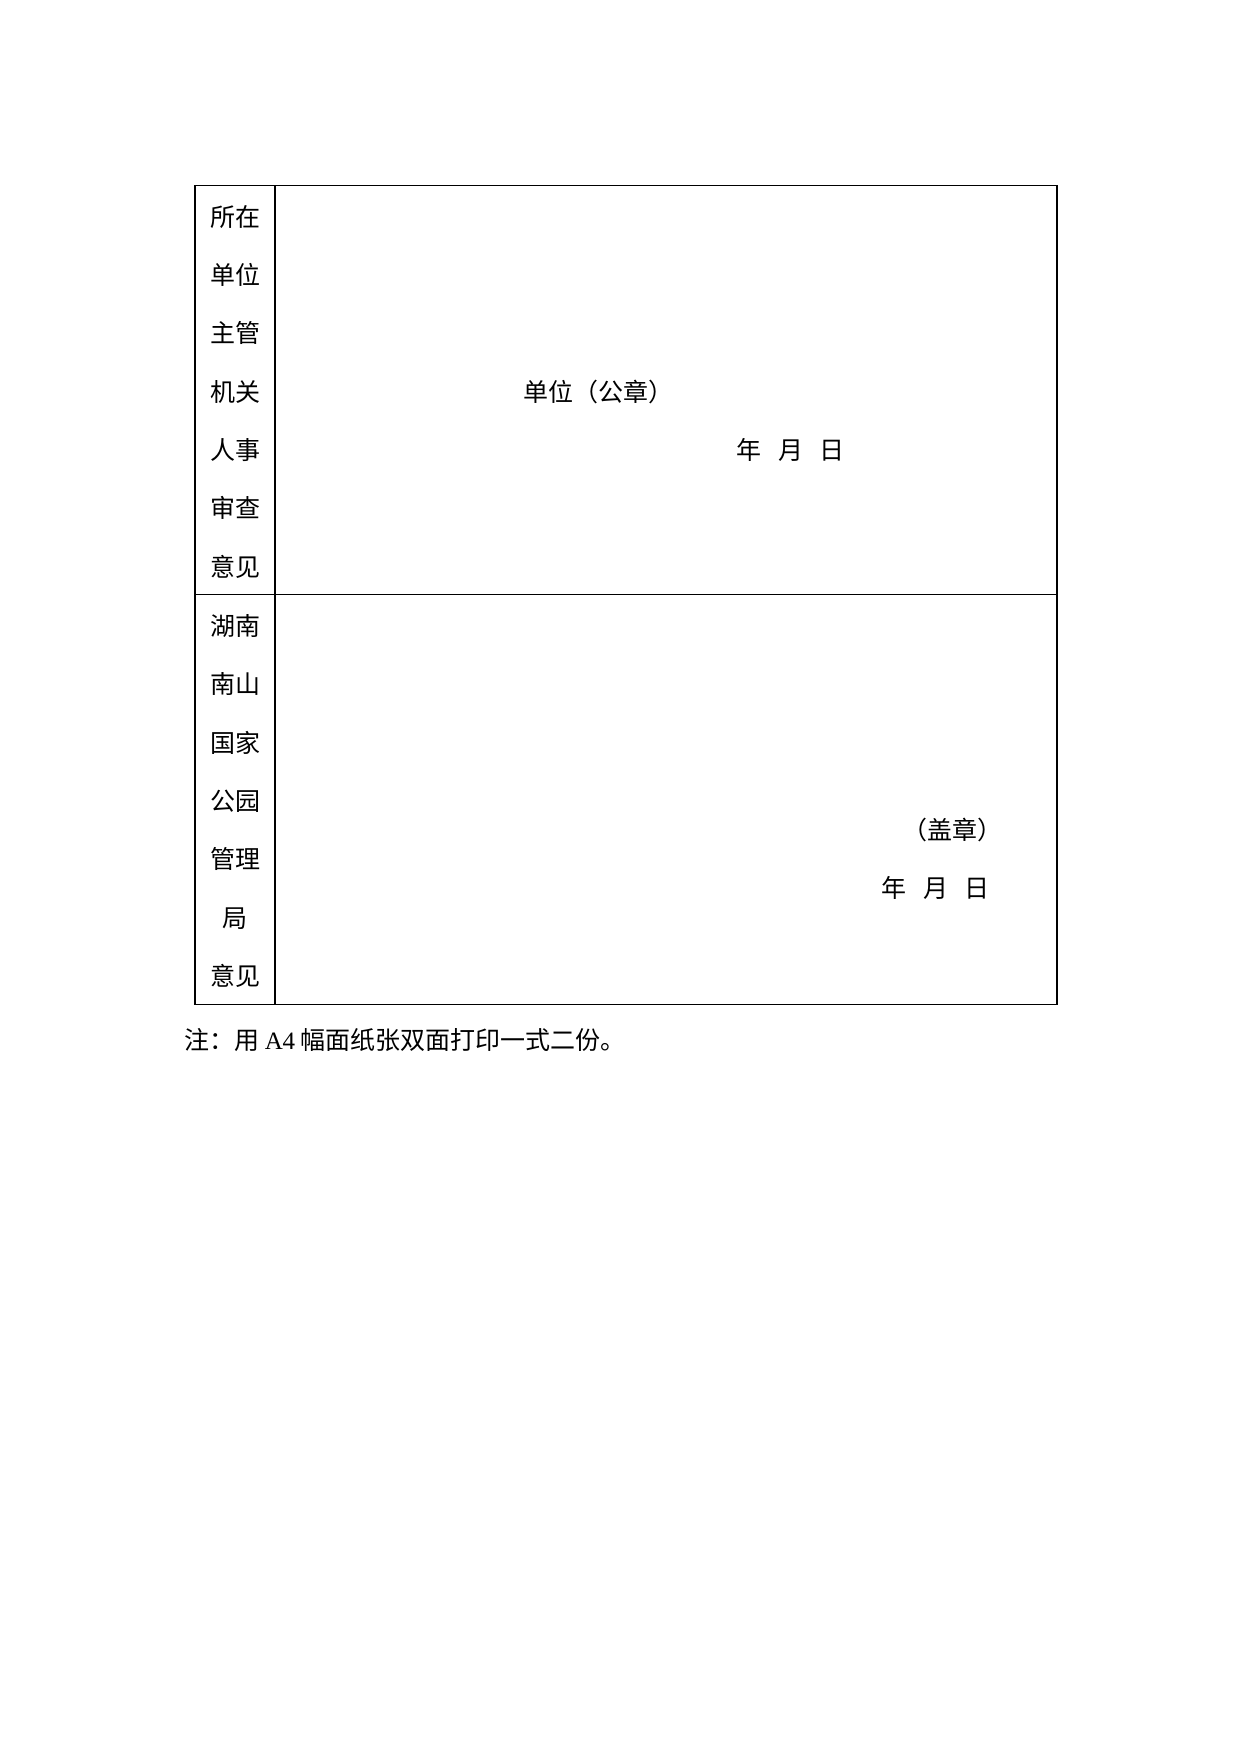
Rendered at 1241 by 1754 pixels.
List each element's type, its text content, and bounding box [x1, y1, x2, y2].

table_cell 单位（公章） 年 月 日 [276, 186, 1056, 594]
table_cell 湖南南山国家公园管理局 意见 [196, 595, 274, 1004]
table_cell （盖章） 年 月 日 [276, 595, 1056, 1004]
table_cell 所在单位主管机关人事审查意见 [196, 186, 274, 594]
text 注：用A4幅面纸张双面打印一式二份。 [159, 1010, 1093, 1068]
